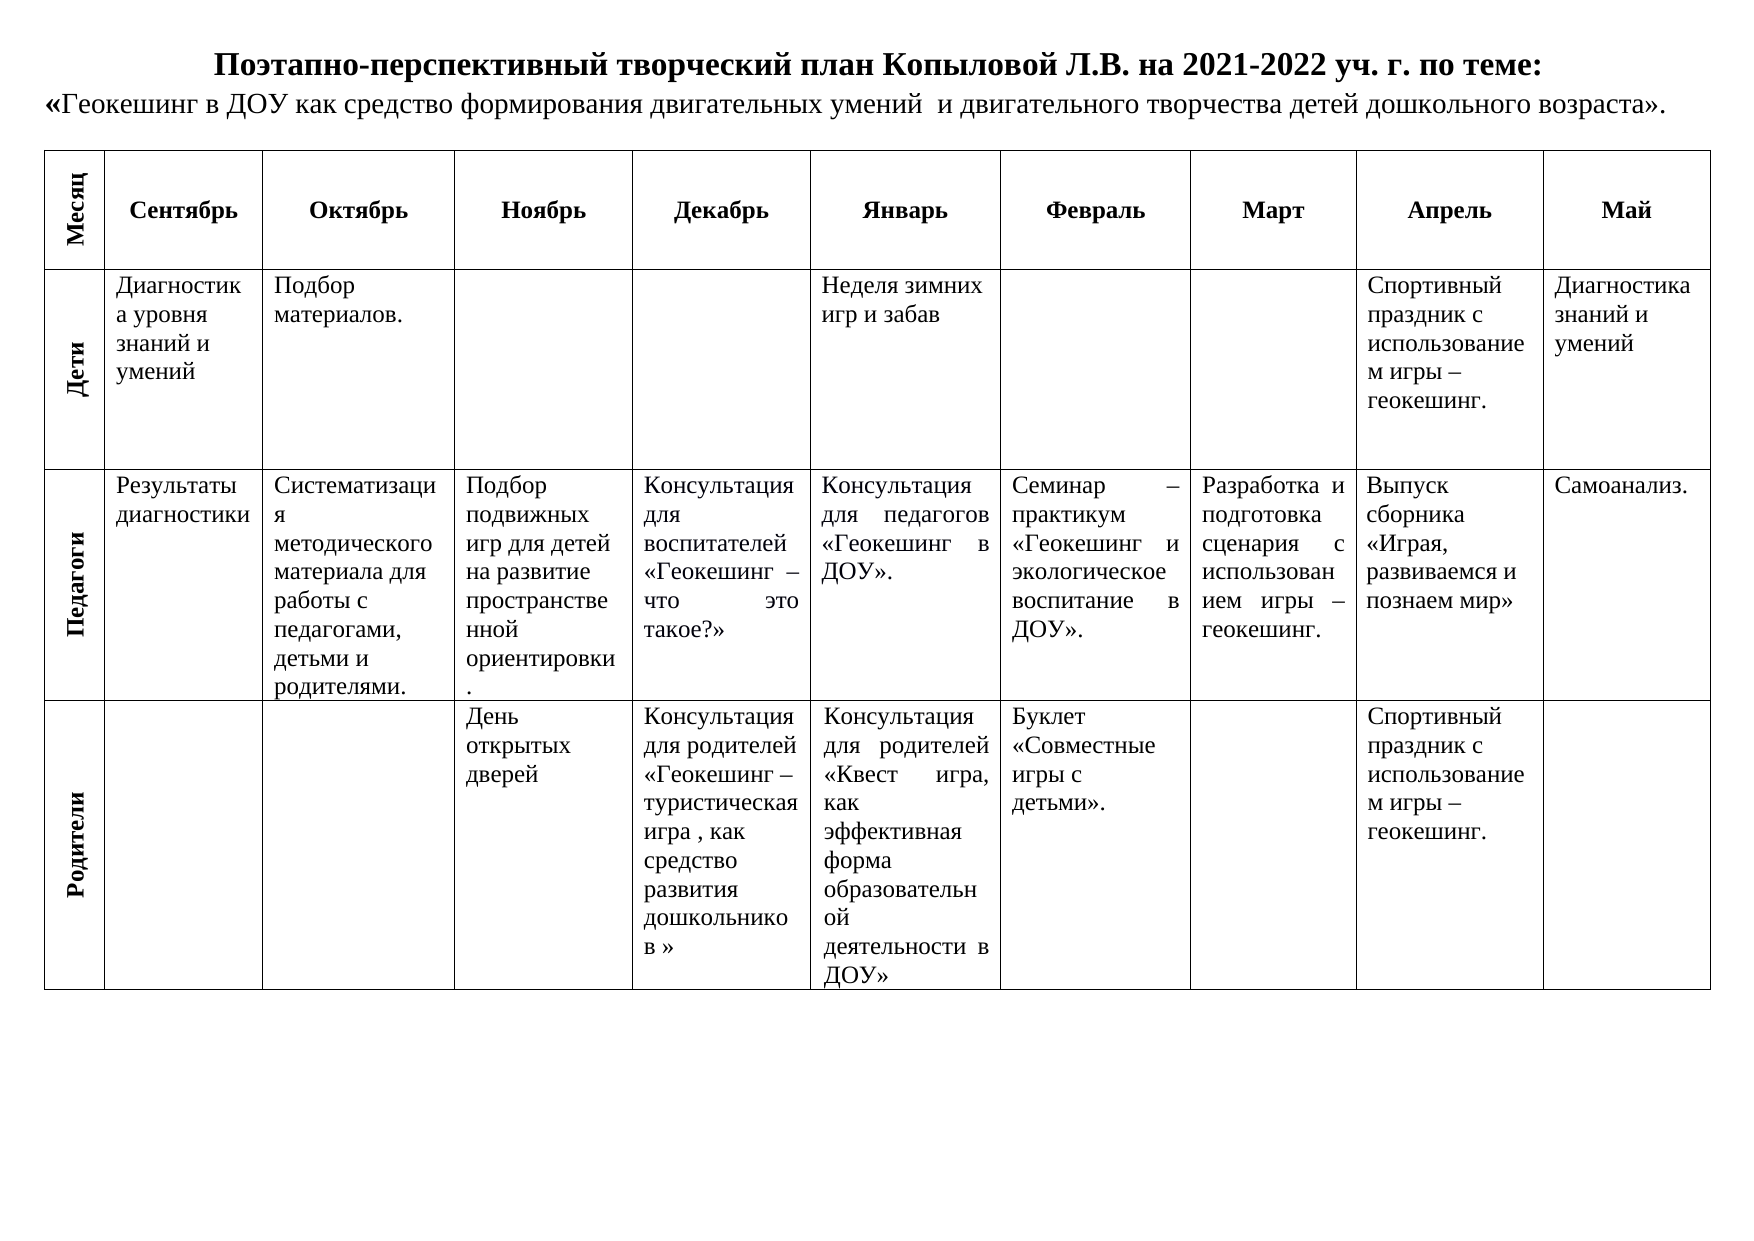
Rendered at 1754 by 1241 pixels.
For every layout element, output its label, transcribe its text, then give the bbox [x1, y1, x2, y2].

table_cell Буклет «Совместные игры с детьми». [1001, 701, 1190, 989]
table_header Сентябрь [105, 151, 262, 269]
table_cell Подбор подвижных игр для детей на развитие пространственной ориентировки. [455, 470, 632, 700]
table_cell Разработка и подготовка сценария с использованием игры – геокешинг. [1191, 470, 1356, 700]
table_cell Выпуск сборника «Играя, развиваемся и познаем мир» [1357, 470, 1543, 700]
table_cell [1191, 270, 1356, 469]
table_cell [1001, 270, 1190, 469]
table_cell Спортивный праздник с использованием игры – геокешинг. [1357, 701, 1543, 989]
table_cell Спортивный праздник с использованием игры – геокешинг. [1357, 270, 1543, 469]
table_header Май [1544, 151, 1710, 269]
text Поэтапно-перспективный творческий план Копыловой Л.В. на 2021-2022 уч. г. по теме: [44, 44, 1713, 83]
table_cell Результаты диагностики [105, 470, 262, 700]
table_cell [1544, 701, 1710, 989]
table_cell Консультация для родителей «Геокешинг – туристическая игра , как средство развития дошкольников » [633, 701, 810, 989]
table_cell [1191, 701, 1356, 989]
table_cell Педагоги [45, 470, 104, 700]
table_header Январь [811, 151, 1000, 269]
table_header Октябрь [263, 151, 454, 269]
table_cell Консультация для родителей «Квест игра, как эффективная форма образовательной деятельности в ДОУ» [811, 701, 1000, 989]
table_cell Дети [45, 270, 104, 469]
table_cell Систематизация методического материала для работы с педагогами, детьми и родителями. [263, 470, 454, 700]
table_cell Подбор материалов. [263, 270, 454, 469]
table_header Март [1191, 151, 1356, 269]
table_cell Неделя зимних игр и забав [811, 270, 1000, 469]
table_cell День открытых дверей [455, 701, 632, 989]
table_cell [455, 270, 632, 469]
table_cell Диагностика знаний и умений [1544, 270, 1710, 469]
table_header Ноябрь [455, 151, 632, 269]
table_cell Семинар – практикум «Геокешинг и экологическое воспитание в ДОУ». [1001, 470, 1190, 700]
table_cell Самоанализ. [1544, 470, 1710, 700]
table_header Февраль [1001, 151, 1190, 269]
table_header Месяц [45, 151, 104, 269]
table_cell Консультация для педагогов «Геокешинг в ДОУ». [811, 470, 1000, 700]
text «Геокешинг в ДОУ как средство формирования двигательных умений и двигательного творчества детей дошкольного возраста». [44, 83, 1713, 121]
table_cell [105, 701, 262, 989]
table_cell [633, 270, 810, 469]
table_cell Консультация для воспитателей «Геокешинг – что это такое?» [633, 470, 810, 700]
table_header Апрель [1357, 151, 1543, 269]
table_header Декабрь [633, 151, 810, 269]
table_cell Диагностика уровня знаний и умений [105, 270, 262, 469]
table_cell Родители [45, 701, 104, 989]
table_cell [263, 701, 454, 989]
